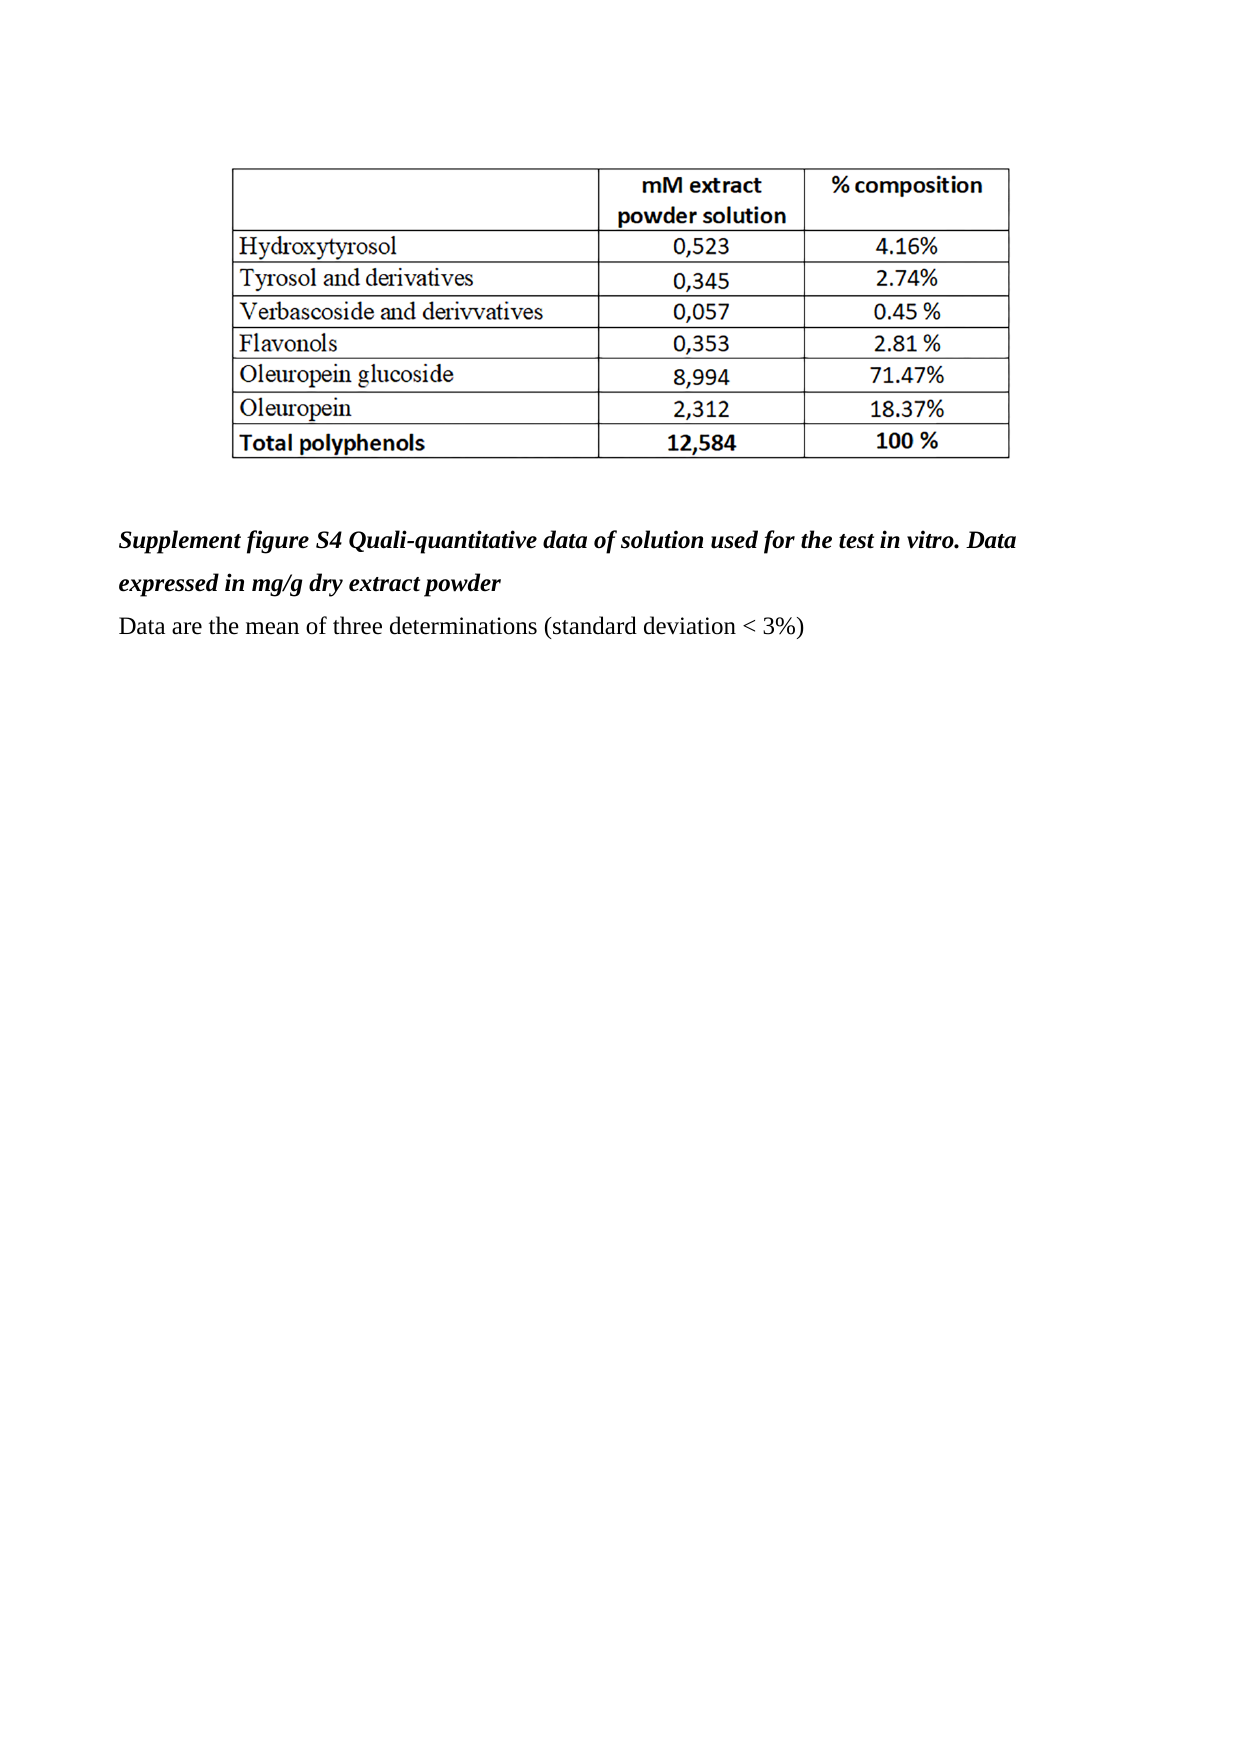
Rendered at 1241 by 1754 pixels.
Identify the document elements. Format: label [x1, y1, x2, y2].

picture [217, 147, 1024, 480]
